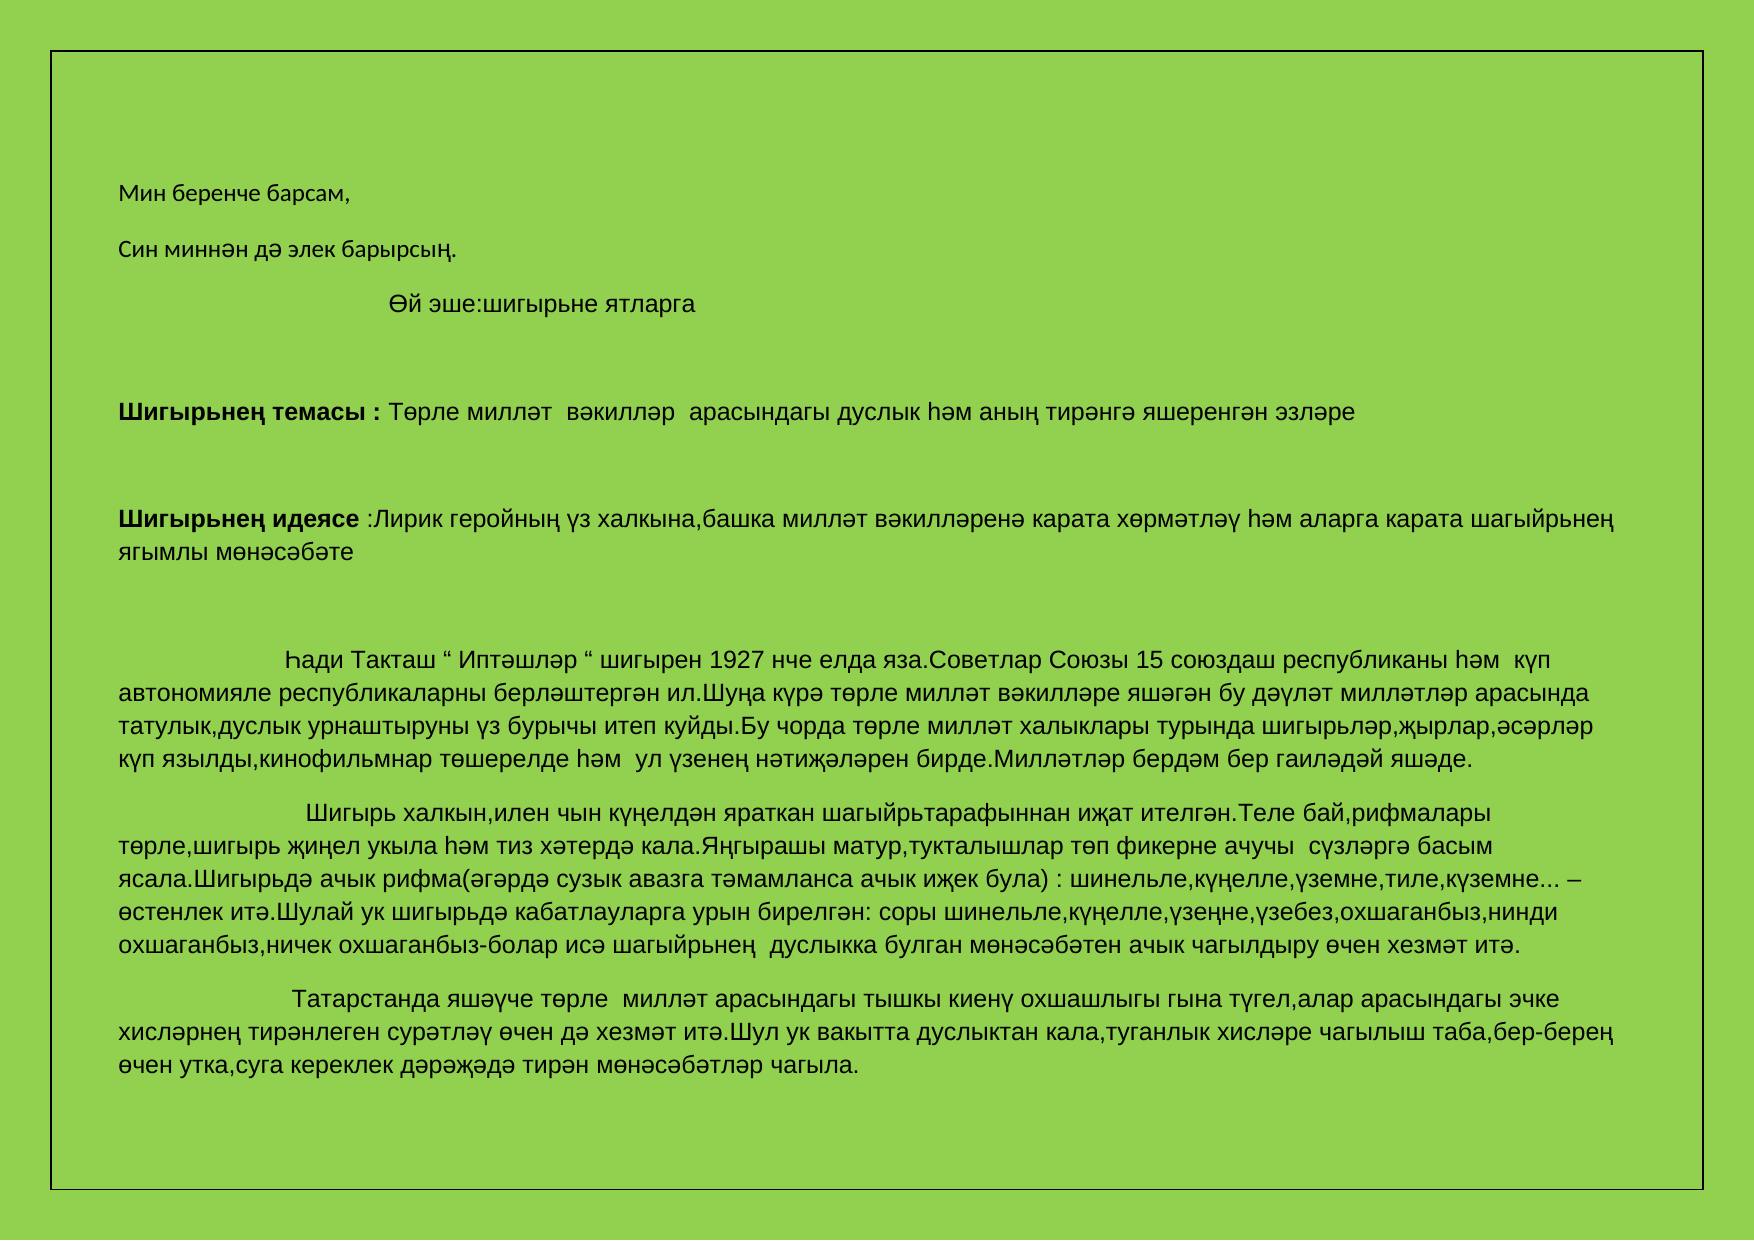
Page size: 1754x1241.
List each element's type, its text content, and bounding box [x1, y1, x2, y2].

text Татарстанда яшәүче төрле милләт арасындагы тышкы киенү охшашлыгы гына түгел,алар арасындагы эчке хисләрнең тирәнлеген сурәтләү өчен дә хезмәт итә.Шул ук вакытта дуслыктан кала,туганлык хисләре чагылыш таба,бер-берең өчен утка,суга кереклек дәрәҗәдә тирән мөнәсәбәтләр чагыла. [118, 984, 1636, 1079]
text Һади Такташ “ Иптәшләр “ шигырен 1927 нче елда яза.Советлар Союзы 15 союздаш республиканы һәм күп автономияле республикаларны берләштергән ил.Шуңа күрә төрле милләт вәкилләре яшәгән бу дәүләт милләтләр арасында татулык,дуслык урнаштыруны үз бурычы итеп куйды.Бу чорда төрле милләт халыклары турында шигырьләр,җырлар,әсәрләр күп язылды,кинофильмнар төшерелде һәм ул үзенең нәтиҗәләрен бирде.Милләтләр бердәм бер гаиләдәй яшәде. [118, 645, 1636, 773]
text Шигырьнең темасы : Төрле милләт вәкилләр арасындагы дуслык һәм аның тирәнгә яшеренгән эзләре [118, 397, 1636, 425]
text Шигырьнең идеясе :Лирик геройның үз халкына,башка милләт вәкилләренә карата хөрмәтләү һәм аларга карата шагыйрьнең ягымлы мөнәсәбәте [118, 504, 1636, 566]
text Өй эше:шигырьне ятларга [118, 289, 1636, 318]
text Мин беренче барсам, [118, 177, 1636, 208]
text Шигырь халкын,илен чын күңелдән яраткан шагыйрьтарафыннан иҗат ителгән.Теле бай,рифмалары төрле,шигырь җиңел укыла һәм тиз хәтердә кала.Яңгырашы матур,тукталышлар төп фикерне ачучы сүзләргә басым ясала.Шигырьдә ачык рифма(әгәрдә сузык авазга тәмамланса ачык иҗек була) : шинельле,күңелле,үземне,тиле,күземне... –өстенлек итә.Шулай ук шигырьдә кабатлауларга урын бирелгән: соры шинельле,күңелле,үзеңне,үзебез,охшаганбыз,нинди охшаганбыз,ничек охшаганбыз-болар исә шагыйрьнең дуслыкка булган мөнәсәбәтен ачык чагылдыру өчен хезмәт итә. [118, 798, 1636, 959]
text Син миннән дә элек барырсың. [118, 233, 1636, 263]
